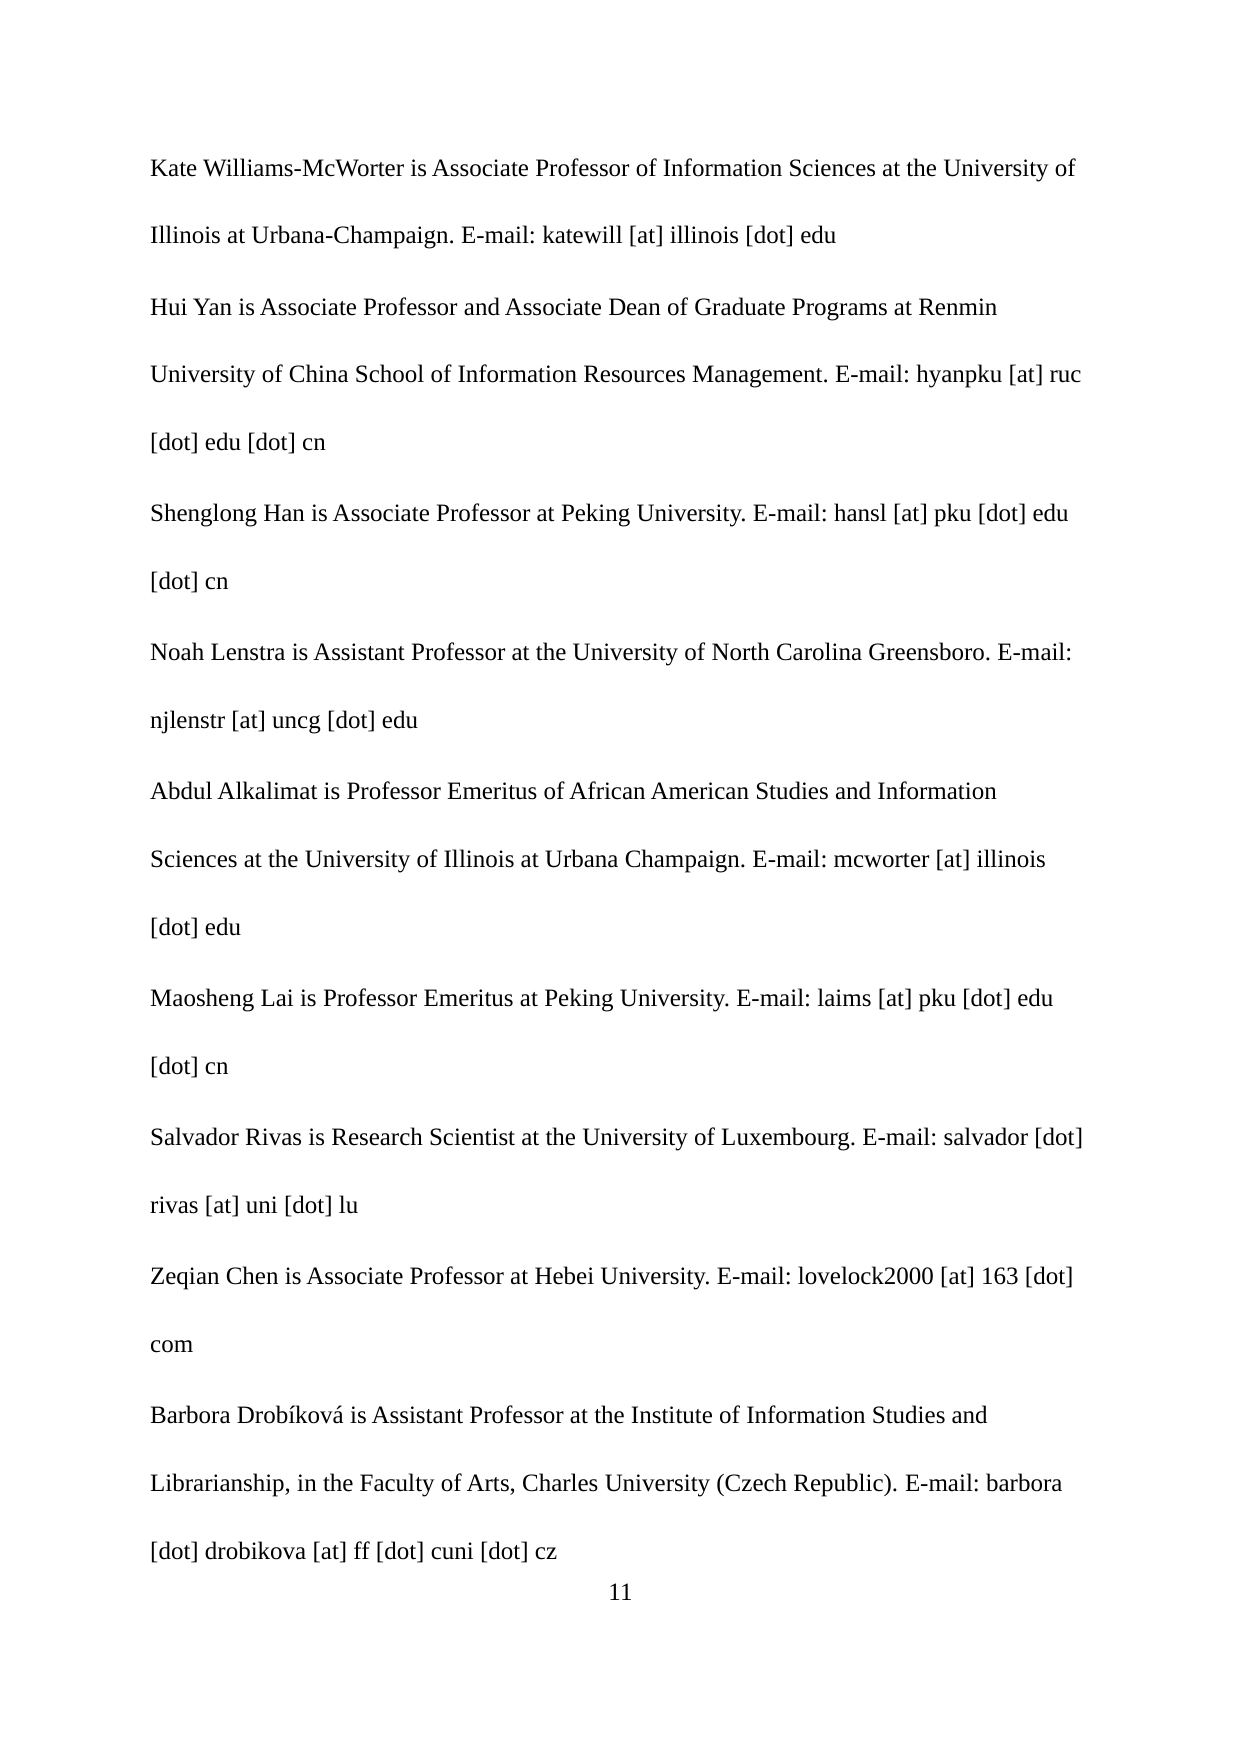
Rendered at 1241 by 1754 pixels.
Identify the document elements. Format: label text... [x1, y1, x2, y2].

text Abdul Alkalimat is Professor Emeritus of African American Studies and Information Sciences at the University of Illinois at Urbana Champaign. E-mail: mcworter [at] illinois [dot] edu [150, 774, 1090, 943]
text Salvador Rivas is Research Scientist at the University of Luxembourg. E-mail: salvador [dot] rivas [at] uni [dot] lu [150, 1119, 1090, 1221]
text Shenglong Han is Associate Professor at Peking University. E-mail: hansl [at] pku [dot] edu [dot] cn [150, 496, 1090, 598]
text Zeqian Chen is Associate Professor at Hebei University. E-mail: lovelock2000 [at] 163 [dot] com [150, 1258, 1090, 1360]
text Noah Lenstra is Assistant Professor at the University of North Carolina Greensboro. E-mail: njlenstr [at] uncg [dot] edu [150, 635, 1090, 737]
text Barbora Drobíková is Assistant Professor at the Institute of Information Studies and Librarianship, in the Faculty of Arts, Charles University (Czech Republic). E-mail: barbora [dot] drobikova [at] ff [dot] cuni [dot] cz [150, 1397, 1090, 1567]
text Maosheng Lai is Professor Emeritus at Peking University. E-mail: laims [at] pku [dot] edu [dot] cn [150, 981, 1090, 1082]
text Kate Williams-McWorter is Associate Professor of Information Sciences at the University of Illinois at Urbana-Champaign. E-mail: katewill [at] illinois [dot] edu [150, 150, 1090, 252]
text Hui Yan is Associate Professor and Associate Dean of Graduate Programs at Renmin University of China School of Information Resources Management. E-mail: hyanpku [at] ruc [dot] edu [dot] cn [150, 289, 1090, 459]
